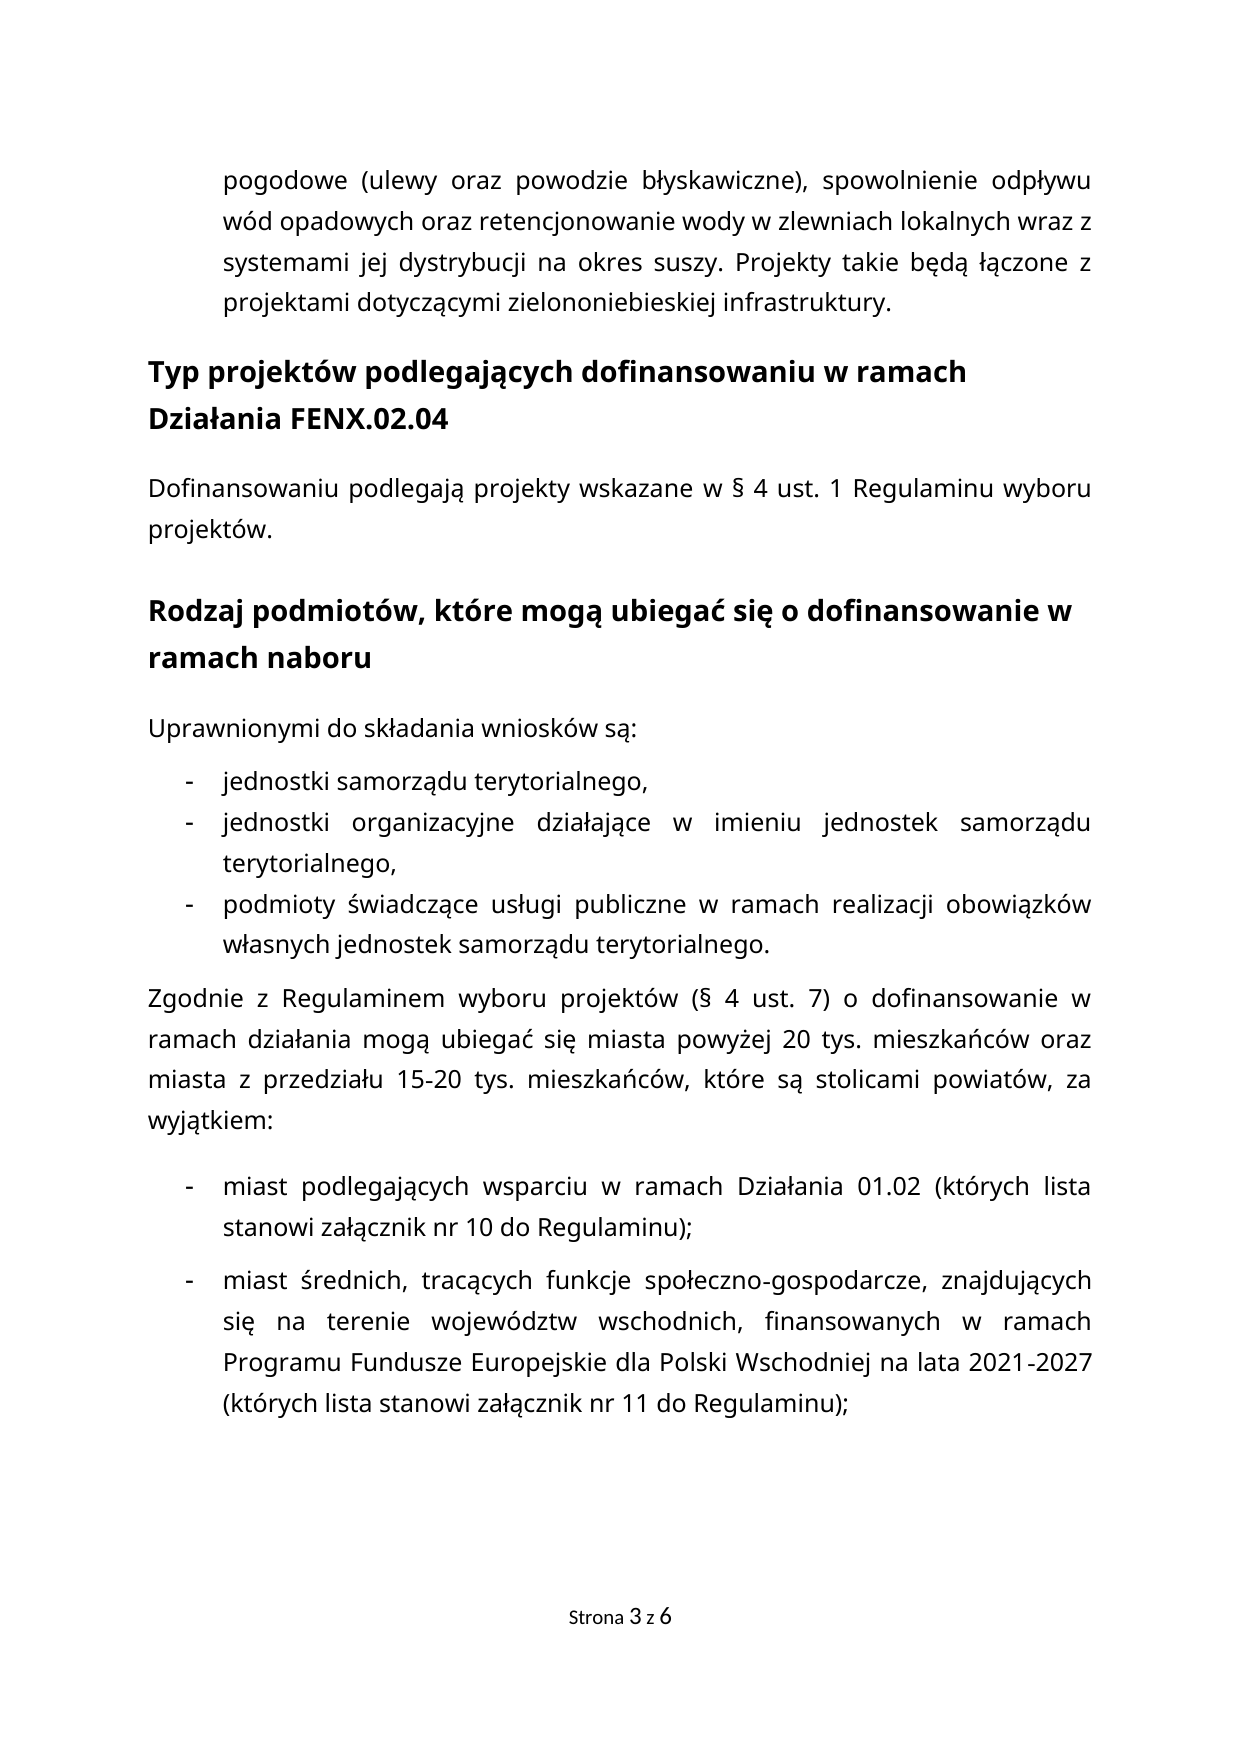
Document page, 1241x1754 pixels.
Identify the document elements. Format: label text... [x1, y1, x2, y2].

list miast średnich, tracących funkcje społeczno‐gospodarcze, znajdujących się na terenie województw wschodnich, finansowanych w ramach Programu Fundusze Europejskie dla Polski Wschodniej na lata 2021‐2027 (których lista stanowi załącznik nr 11 do Regulaminu); [185, 1263, 1092, 1419]
list podmioty świadczące usługi publiczne w ramach realizacji obowiązków własnych jednostek samorządu terytorialnego. [185, 886, 1092, 961]
list miast podlegających wsparciu w ramach Działania 01.02 (których lista stanowi załącznik nr 10 do Regulaminu); [185, 1169, 1092, 1244]
list jednostki samorządu terytorialnego, [185, 764, 1092, 798]
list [185, 162, 1092, 319]
text Uprawnionymi do składania wniosków są: [148, 710, 1092, 744]
subtitle Typ projektów podlegających dofinansowaniu w ramach Działania FENX.02.04 [148, 351, 1092, 438]
list jednostki organizacyjne działające w imieniu jednostek samorządu terytorialnego, [185, 804, 1092, 879]
subtitle Rodzaj podmiotów, które mogą ubiegać się o dofinansowanie w ramach naboru [148, 590, 1092, 677]
text Zgodnie z Regulaminem wyboru projektów (§ 4 ust. 7) o dofinansowanie w ramach działania mogą ubiegać się miasta powyżej 20 tys. mieszkańców oraz miasta z przedziału 15‐20 tys. mieszkańców, które są stolicami powiatów, za wyjątkiem: [148, 980, 1092, 1137]
text Dofinansowaniu podlegają projekty wskazane w § 4 ust. 1 Regulaminu wyboru projektów. [148, 471, 1092, 546]
